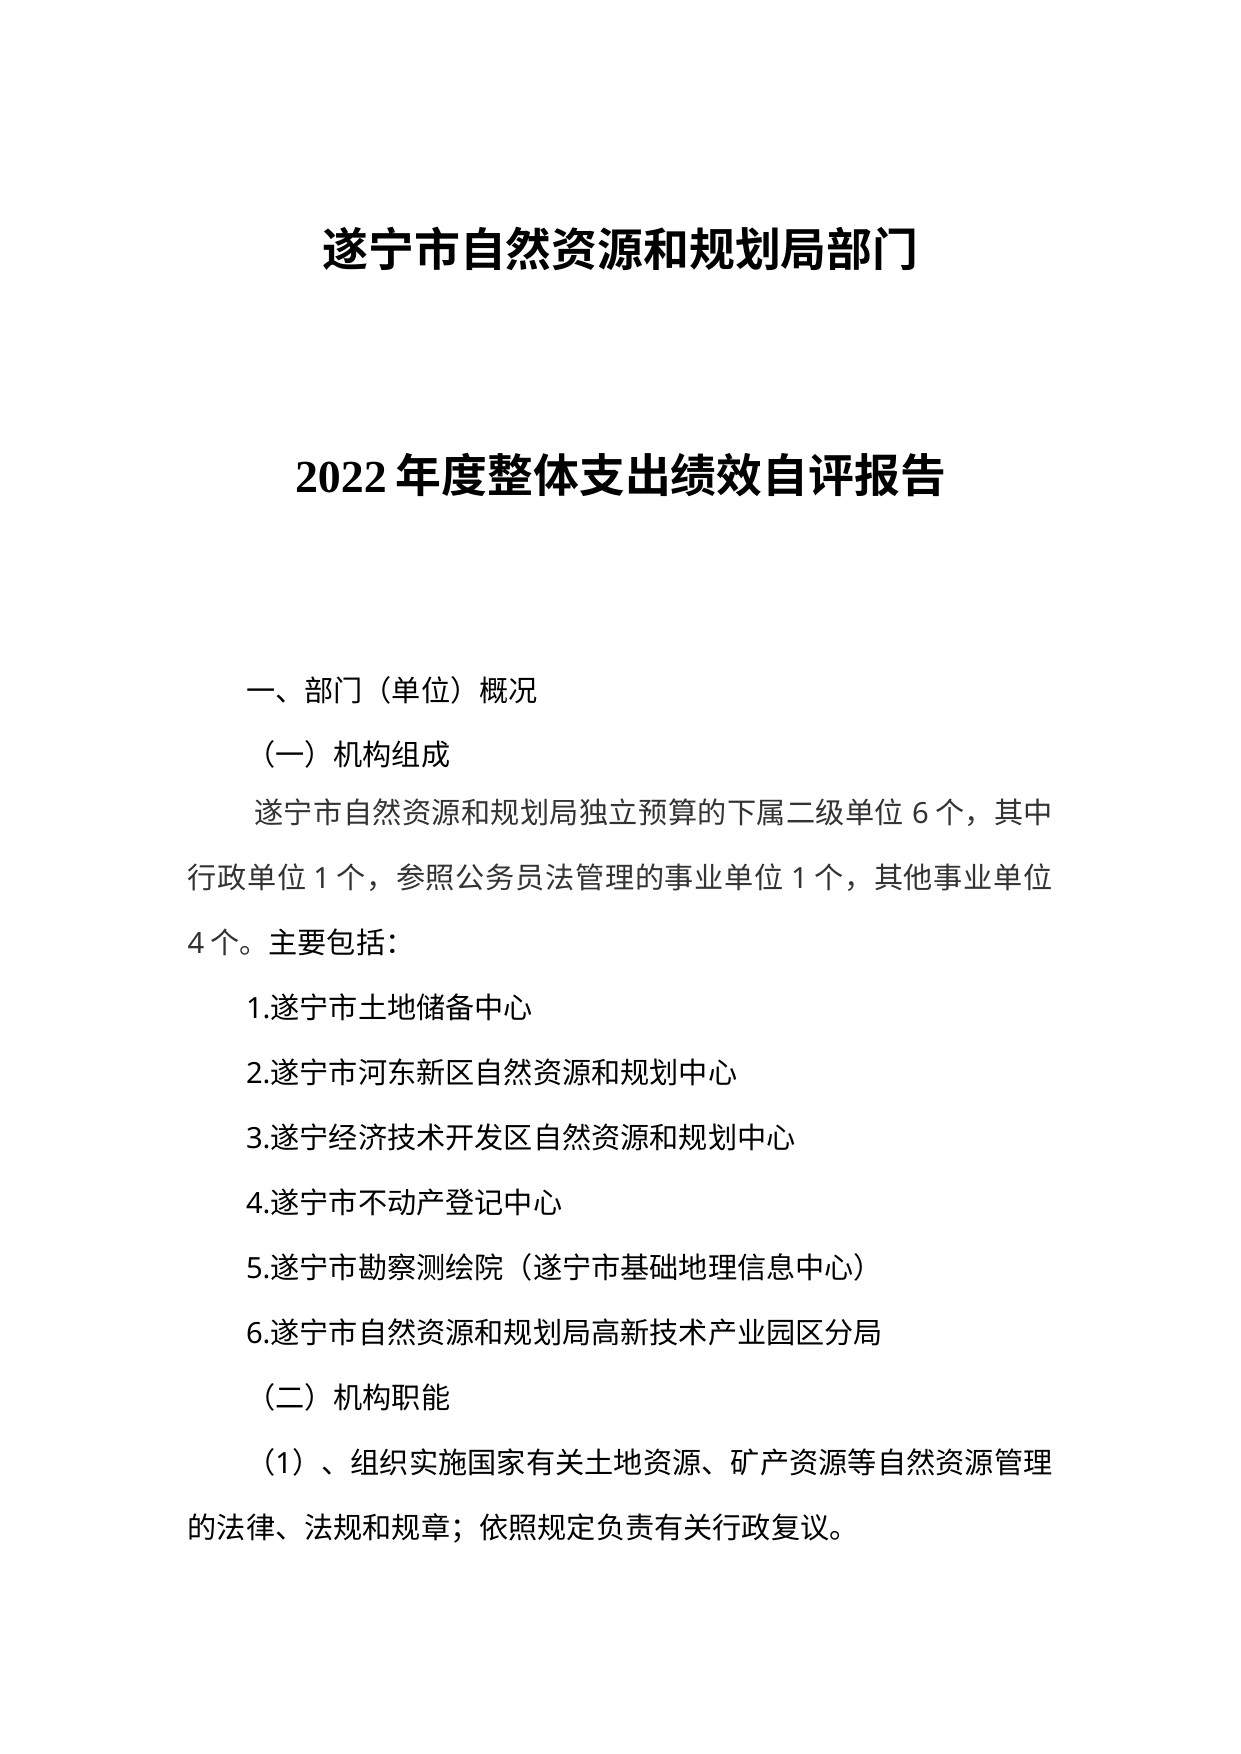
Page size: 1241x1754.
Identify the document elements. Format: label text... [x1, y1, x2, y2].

text （一）机构组成 [187, 714, 1053, 778]
subtitle 2022年度整体支出绩效自评报告 [187, 424, 1053, 521]
text （二）机构职能 [187, 1363, 1053, 1428]
text 3.遂宁经济技术开发区自然资源和规划中心 [187, 1103, 1053, 1168]
text 2.遂宁市河东新区自然资源和规划中心 [187, 1038, 1053, 1103]
text 一、部门（单位）概况 [187, 649, 1053, 714]
text 遂宁市自然资源和规划局独立预算的下属二级单位6个，其中行政单位1个，参照公务员法管理的事业单位1个，其他事业单位4个。主要包括： [187, 778, 1053, 973]
text （1）、组织实施国家有关土地资源、矿产资源等自然资源管理的法律、法规和规章；依照规定负责有关行政复议。 [187, 1428, 1053, 1558]
subtitle 遂宁市自然资源和规划局部门 [187, 197, 1053, 295]
text 5.遂宁市勘察测绘院（遂宁市基础地理信息中心） [187, 1233, 1053, 1298]
text 4.遂宁市不动产登记中心 [187, 1168, 1053, 1233]
text 1.遂宁市土地储备中心 [187, 973, 1053, 1038]
text 6.遂宁市自然资源和规划局高新技术产业园区分局 [187, 1298, 1053, 1363]
